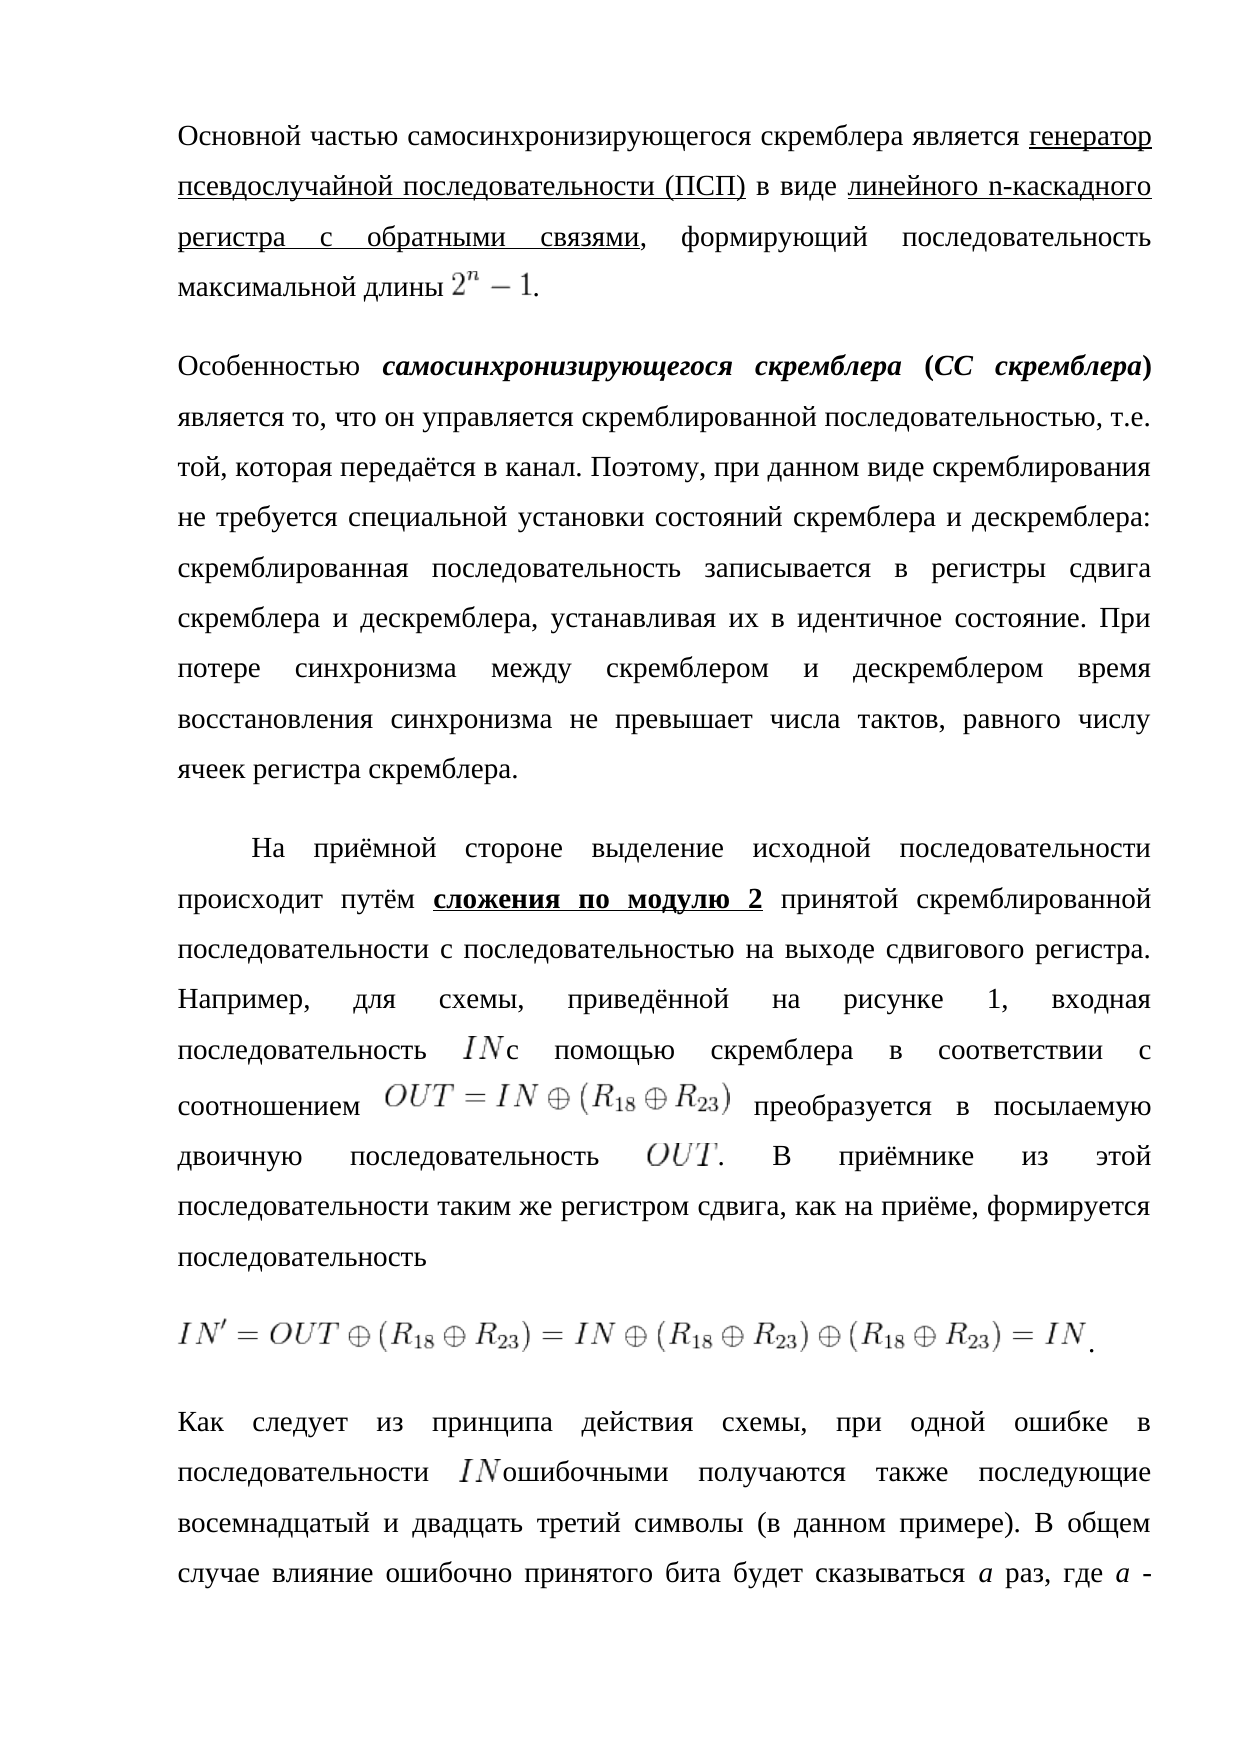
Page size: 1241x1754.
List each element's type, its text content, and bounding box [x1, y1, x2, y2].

text На приёмной стороне выделение исходной последовательности происходит путём сложения по модулю 2 принятой скремблированной последовательности с последовательностью на выходе сдвигового регистра. Например, для схемы, приведённой на рисунке 1, входная последовательность с помощью скремблера в соответствии с соотношением преобразуется в посылаемую двоичную последовательность . В приёмнике из этой последовательности таким же регистром сдвига, как на приёме, формируется последовательность [177, 831, 1152, 1272]
text Особенностью самосинхронизирующегося скремблера (СС скремблера) является то, что он управляется скремблированной последовательностью, т.е. той, которая передаётся в канал. Поэтому, при данном виде скремблирования не требуется специальной установки состояний скремблера и дескремблера: скремблированная последовательность записывается в регистры сдвига скремблера и дескремблера, устанавливая их в идентичное состояние. При потере синхронизма между скремблером и дескремблером время восстановления синхронизма не превышает числа тактов, равного числу ячеек регистра скремблера. [177, 348, 1152, 784]
picture [458, 1459, 503, 1482]
picture [462, 1036, 506, 1059]
picture [646, 1143, 718, 1166]
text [177, 1404, 1152, 1589]
picture [451, 271, 533, 297]
picture [384, 1082, 730, 1115]
picture [177, 1318, 1088, 1352]
text Основной частью самосинхронизирующегося скремблера является генератор псевдослучайной последовательности (ПСП) в виде линейного n-каскадного регистра с обратными связями, формирующий последовательность максимальной длины . [177, 118, 1152, 303]
